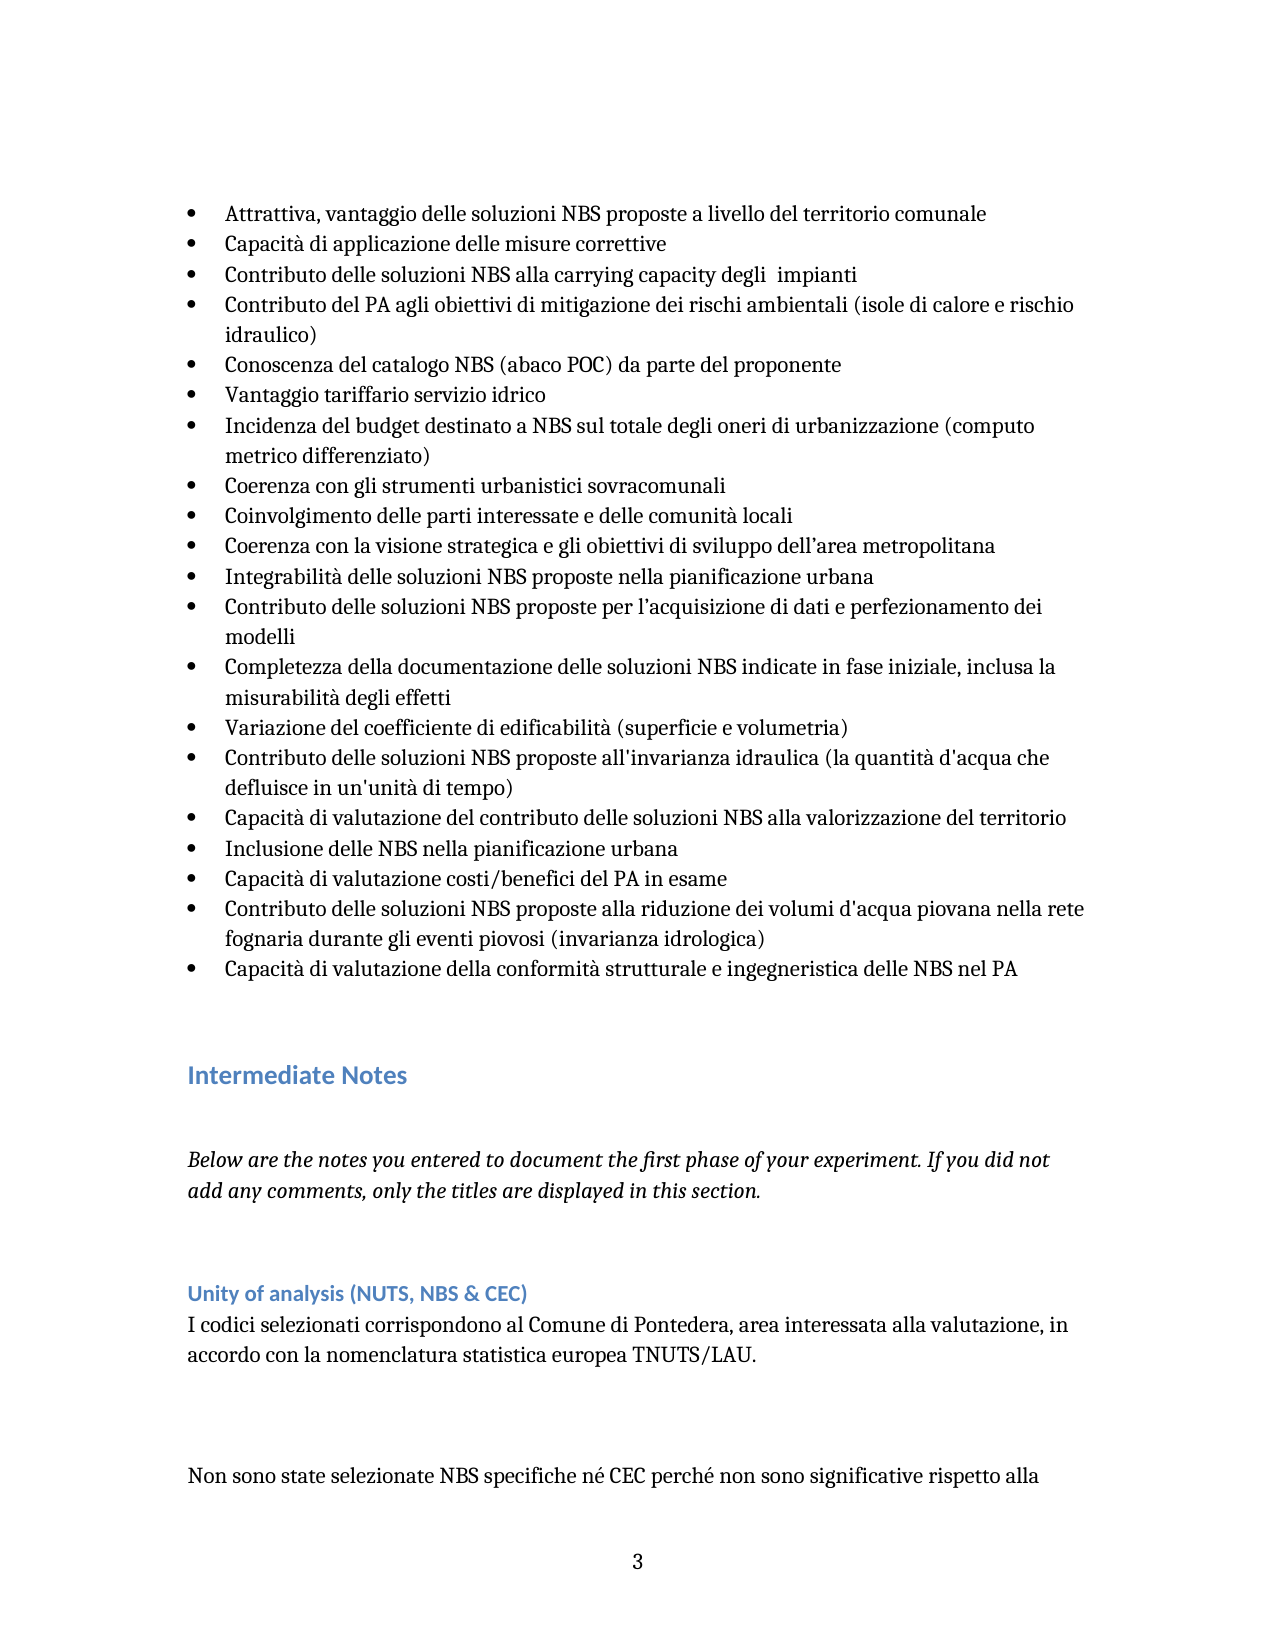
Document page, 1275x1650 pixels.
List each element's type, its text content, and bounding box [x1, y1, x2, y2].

subtitle Unity of analysis (NUTS, NBS & CEC) [187, 1279, 1087, 1308]
list Variazione del coefficiente di edificabilità (superficie e volumetria) [187, 714, 1087, 741]
list Integrabilità delle soluzioni NBS proposte nella pianificazione urbana [187, 563, 1087, 590]
list Coerenza con gli strumenti urbanistici sovracomunali [187, 473, 1087, 499]
list Capacità di valutazione della conformità strutturale e ingegneristica delle NBS nel PA [187, 956, 1087, 983]
list Completezza della documentazione delle soluzioni NBS indicate in fase iniziale, inclusa la misurabilità degli effetti [187, 654, 1087, 711]
list Contributo delle soluzioni NBS alla carrying capacity degli impianti [187, 261, 1087, 288]
list Capacità di valutazione costi/benefici del PA in esame [187, 866, 1087, 892]
list Contributo delle soluzioni NBS proposte all'invarianza idraulica (la quantità d'acqua che defluisce in un'unità di tempo) [187, 745, 1087, 801]
list Capacità di applicazione delle misure correttive [187, 231, 1087, 258]
list Coinvolgimento delle parti interessate e delle comunità locali [187, 503, 1087, 529]
subtitle Intermediate Notes [187, 1058, 1087, 1091]
list Inclusione delle NBS nella pianificazione urbana [187, 835, 1087, 862]
list Capacità di valutazione del contributo delle soluzioni NBS alla valorizzazione del territorio [187, 805, 1087, 832]
list Conoscenza del catalogo NBS (abaco POC) da parte del proponente [187, 352, 1087, 378]
list Contributo del PA agli obiettivi di mitigazione dei rischi ambientali (isole di calore e rischio idraulico) [187, 292, 1087, 348]
text Below are the notes you entered to document the first phase of your experiment. If you did not add any comments, only the titles are displayed in this section. [187, 1147, 1087, 1204]
list Coerenza con la visione strategica e gli obiettivi di sviluppo dell’area metropolitana [187, 533, 1087, 560]
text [187, 1312, 1087, 1489]
list Attrattiva, vantaggio delle soluzioni NBS proposte a livello del territorio comunale [187, 201, 1087, 227]
list Contributo delle soluzioni NBS proposte alla riduzione dei volumi d'acqua piovana nella rete fognaria durante gli eventi piovosi (invarianza idrologica) [187, 896, 1087, 952]
list Contributo delle soluzioni NBS proposte per l’acquisizione di dati e perfezionamento dei modelli [187, 594, 1087, 650]
list Vantaggio tariffario servizio idrico [187, 382, 1087, 409]
list Incidenza del budget destinato a NBS sul totale degli oneri di urbanizzazione (computo metrico differenziato) [187, 412, 1087, 469]
